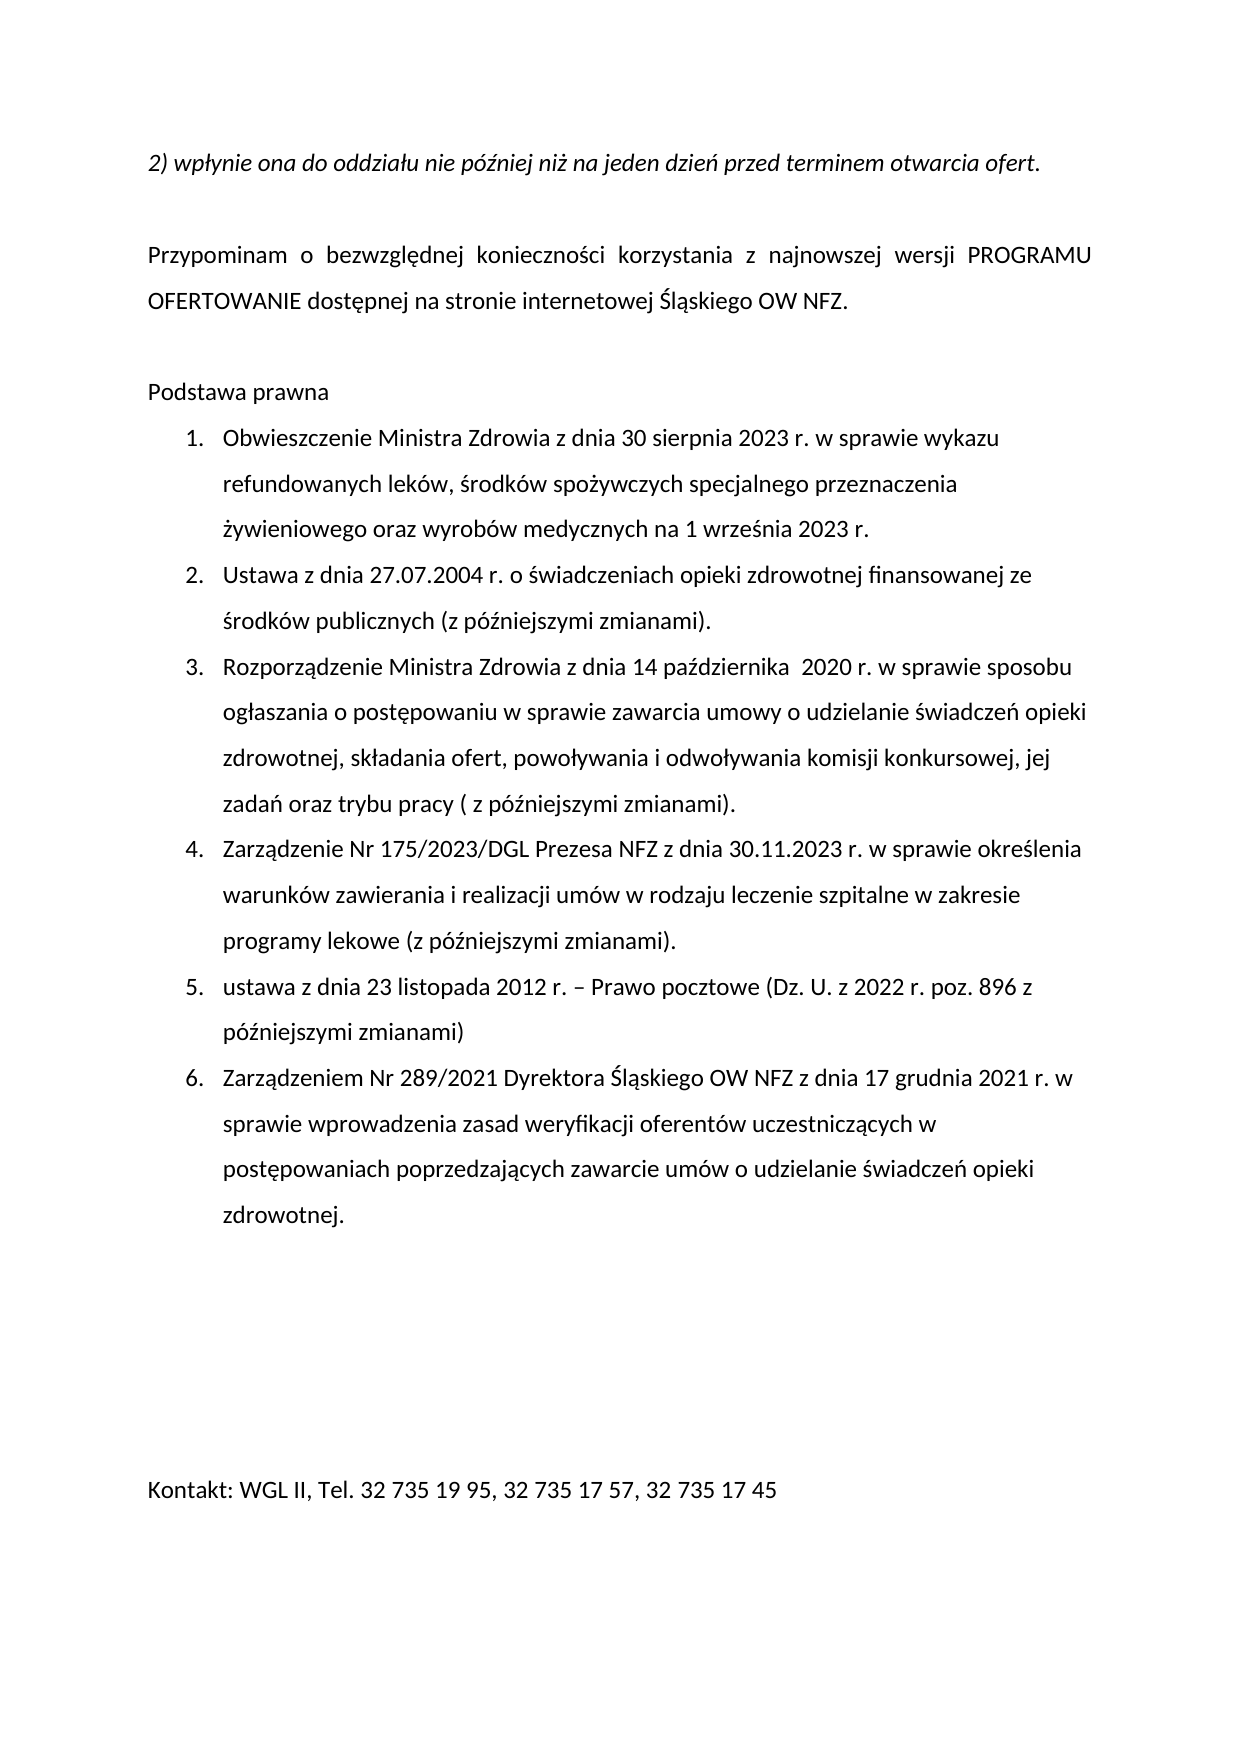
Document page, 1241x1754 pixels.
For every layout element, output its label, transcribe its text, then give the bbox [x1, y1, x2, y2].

list Zarządzeniem Nr 289/2021 Dyrektora Śląskiego OW NFZ z dnia 17 grudnia 2021 r. w sprawie wprowadzenia zasad weryfikacji oferentów uczestniczących w postępowaniach poprzedzających zawarcie umów o udzielanie świadczeń opieki zdrowotnej. [185, 1062, 1093, 1230]
text Kontakt: WGL II, Tel. 32 735 19 95, 32 735 17 57, 32 735 17 45 [148, 1474, 1093, 1504]
list Zarządzenie Nr 175/2023/DGL Prezesa NFZ z dnia 30.11.2023 r. w sprawie określenia warunków zawierania i realizacji umów w rodzaju leczenie szpitalne w zakresie programy lekowe (z późniejszymi zmianami). [185, 833, 1093, 956]
list Ustawa z dnia 27.07.2004 r. o świadczeniach opieki zdrowotnej finansowanej ze środków publicznych (z późniejszymi zmianami). [185, 559, 1093, 635]
list Obwieszczenie Ministra Zdrowia z dnia 30 sierpnia 2023 r. w sprawie wykazu refundowanych leków, środków spożywczych specjalnego przeznaczenia żywieniowego oraz wyrobów medycznych na 1 września 2023 r. [185, 422, 1093, 544]
text Przypominam o bezwzględnej konieczności korzystania z najnowszej wersji PROGRAMU OFERTOWANIE dostępnej na stronie internetowej Śląskiego OW NFZ. [148, 239, 1093, 315]
list ustawa z dnia 23 listopada 2012 r. – Prawo pocztowe (Dz. U. z 2022 r. poz. 896 z późniejszymi zmianami) [185, 971, 1093, 1047]
list Rozporządzenie Ministra Zdrowia z dnia 14 października 2020 r. w sprawie sposobu ogłaszania o postępowaniu w sprawie zawarcia umowy o udzielanie świadczeń opieki zdrowotnej, składania ofert, powoływania i odwoływania komisji konkursowej, jej zadań oraz trybu pracy ( z późniejszymi zmianami). [185, 651, 1093, 818]
text Podstawa prawna [148, 376, 1093, 407]
text 2) wpłynie ona do oddziału nie później niż na jeden dzień przed terminem otwarcia ofert. [148, 148, 1093, 178]
